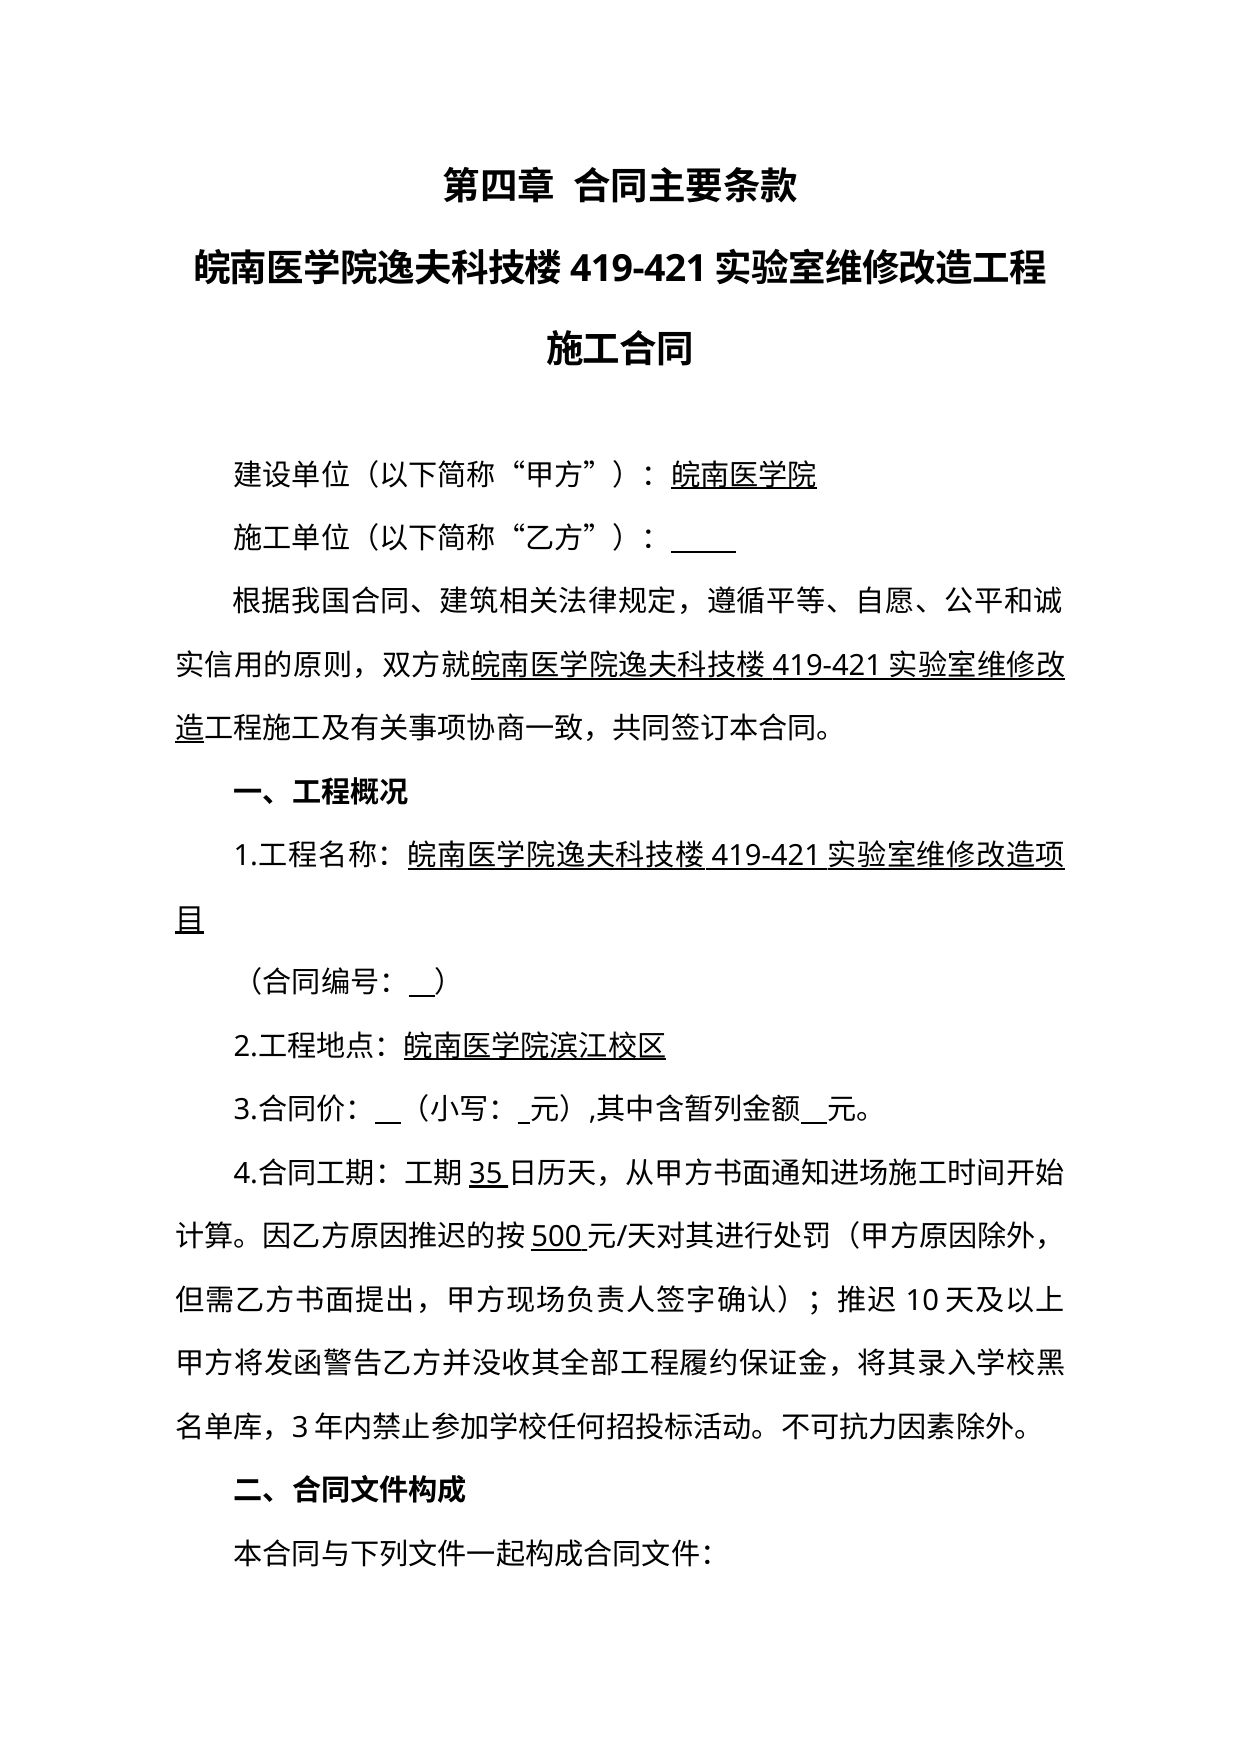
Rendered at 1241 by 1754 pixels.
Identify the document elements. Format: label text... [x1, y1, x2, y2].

text 3.合同价： （小写： 元）,其中含暂列金额 元。 [175, 1086, 1065, 1128]
text 二、合同文件构成 [175, 1467, 1065, 1509]
text 一、工程概况 [175, 768, 1065, 811]
text 根据我国合同、建筑相关法律规定，遵循平等、自愿、公平和诚实信用的原则，双方就皖南医学院逸夫科技楼419-421实验室维修改造工程施工及有关事项协商一致，共同签订本合同。 [175, 578, 1065, 747]
text 2.工程地点：皖南医学院滨江校区 [175, 1022, 1065, 1064]
text （合同编号： ） [175, 959, 1065, 1001]
text 4.合同工期：工期35日历天，从甲方书面通知进场施工时间开始计算。因乙方原因推迟的按500元/天对其进行处罚（甲方原因除外，但需乙方书面提出，甲方现场负责人签字确认）；推迟10天及以上甲方将发函警告乙方并没收其全部工程履约保证金，将其录入学校黑名单库，3年内禁止参加学校任何招投标活动。不可抗力因素除外。 [175, 1149, 1065, 1446]
text 建设单位（以下简称“甲方”）：皖南医学院 [175, 451, 1065, 493]
text 皖南医学院逸夫科技楼419-421实验室维修改造工程 [175, 238, 1065, 292]
text 施工合同 [175, 319, 1065, 374]
subtitle 合同主要条款 [175, 156, 1065, 211]
text 施工单位（以下简称“乙方”）： [175, 514, 1065, 557]
text 本合同与下列文件一起构成合同文件： [175, 1530, 1065, 1573]
text 1.工程名称：皖南医学院逸夫科技楼419-421实验室维修改造项目 [175, 832, 1065, 938]
